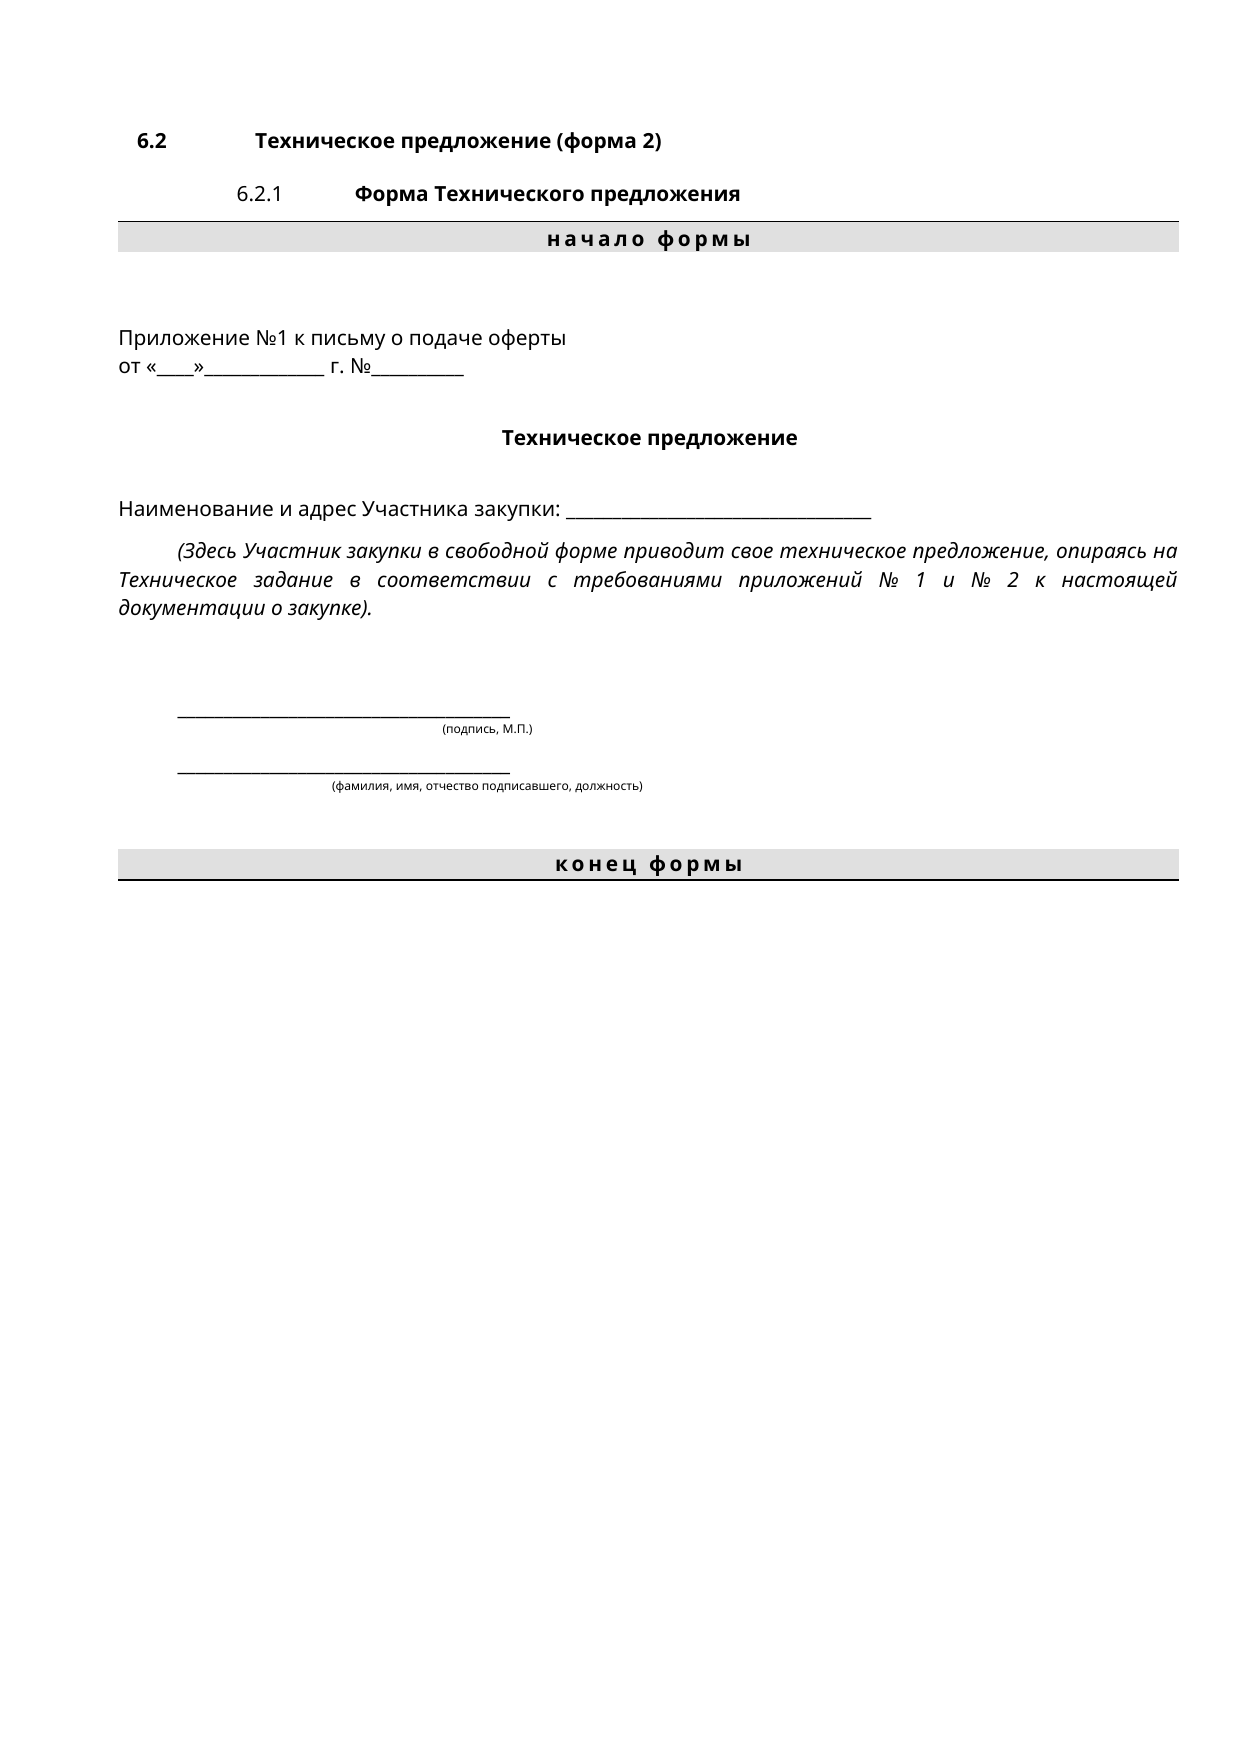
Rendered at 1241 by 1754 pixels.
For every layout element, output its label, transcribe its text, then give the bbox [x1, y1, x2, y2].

text Техническое предложение [118, 423, 1181, 451]
text начало формы [118, 222, 1179, 252]
subtitle Техническое предложение (форма 2) [137, 126, 1181, 154]
text Приложение №1 к письму о подаче оферты от «____»_____________ г. №__________ [118, 323, 1181, 380]
text (Здесь Участник закупки в свободной форме приводит свое техническое предложение, опираясь на Техническое задание в соответствии с требованиями приложений № 1 и № 2 к настоящей документации о закупке). [118, 536, 1181, 622]
text Форма Технического предложения [236, 179, 1181, 208]
text ____________________________________ [118, 693, 1181, 721]
text (фамилия, имя, отчество подписавшего, должность) [118, 778, 797, 806]
text конец формы [118, 849, 1179, 879]
text ____________________________________ [118, 749, 1181, 778]
text (подпись, М.П.) [118, 721, 797, 749]
text Наименование и адрес Участника закупки: _________________________________ [118, 494, 1181, 522]
